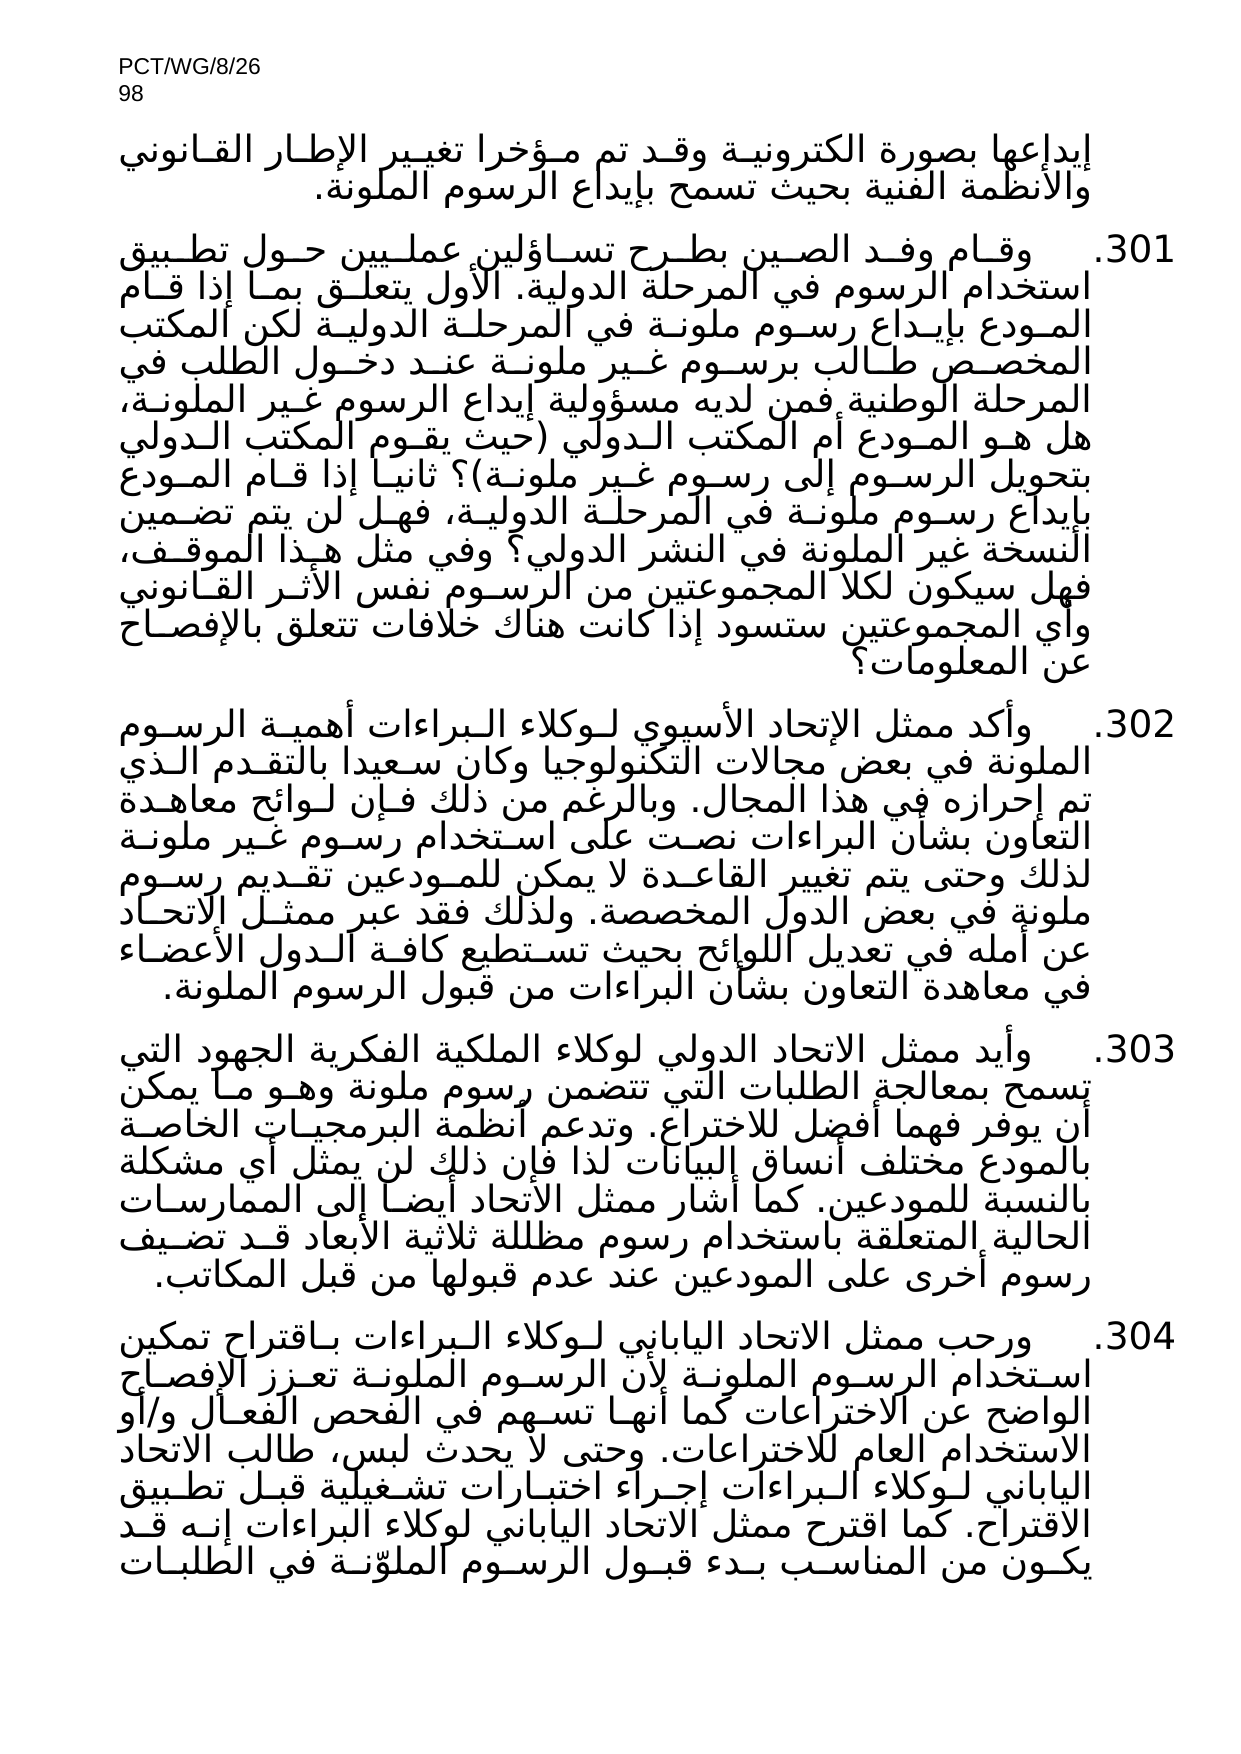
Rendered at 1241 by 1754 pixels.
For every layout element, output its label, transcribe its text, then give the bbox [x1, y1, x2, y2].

text وأيد ممثل الاتحاد الدولي لوكلاء الملكية الفكرية الجهود التي تسمح بمعالجة الطلبات التي تتضمن رسوم ملونة وهو ما يمكن أن يوفر فهما أفضل للاختراع. وتدعم أنظمة البرمجيات الخاصة بالمودع مختلف أنساق البيانات لذا فإن ذلك لن يمثل أي مشكلة بالنسبة للمودعين. كما أشار ممثل الاتحاد أيضا إلى الممارسات الحالية المتعلقة باستخدام رسوم مظللة ثلاثية الأبعاد قد تضيف رسوم أخرى على المودعين عند عدم قبولها من قبل المكاتب. [118, 1032, 1092, 1295]
text وقام وفد الصين بطرح تساؤلين عمليين حول تطبيق استخدام الرسوم في المرحلة الدولية. الأول يتعلق بما إذا قام المودع بإيداع رسوم ملونة في المرحلة الدولية لكن المكتب المخصص طالب برسوم غير ملونة عند دخول الطلب في المرحلة الوطنية فمن لديه مسؤولية إيداع الرسوم غير الملونة، هل هو المودع أم المكتب الدولي (حيث يقوم المكتب الدولي بتحويل الرسوم إلى رسوم غير ملونة)؟ ثانيا إذا قام المودع بإيداع رسوم ملونة في المرحلة الدولية، فهل لن يتم تضمين النسخة غير الملونة في النشر الدولي؟ وفي مثل هذا الموقف، فهل سيكون لكلا المجموعتين من الرسوم نفس الأثر القانوني وأي المجموعتين ستسود إذا كانت هناك خلافات تتعلق بالإفصاح عن المعلومات؟ [118, 232, 1092, 682]
text وأكد ممثل الإتحاد الأسيوي لوكلاء البراءات أهمية الرسوم الملونة في بعض مجالات التكنولوجيا وكان سعيدا بالتقدم الذي تم إحرازه في هذا المجال. وبالرغم من ذلك فإن لوائح معاهدة التعاون بشأن البراءات نصت على استخدام رسوم غير ملونة لذلك وحتى يتم تغيير القاعدة لا يمكن للمودعين تقديم رسوم ملونة في بعض الدول المخصصة. ولذلك فقد عبر ممثل الاتحاد عن أمله في تعديل اللوائح بحيث تستطيع كافة الدول الأعضاء في معاهدة التعاون بشأن البراءات من قبول الرسوم الملونة. [118, 707, 1092, 1007]
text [118, 132, 1092, 207]
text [118, 1320, 1092, 1582]
